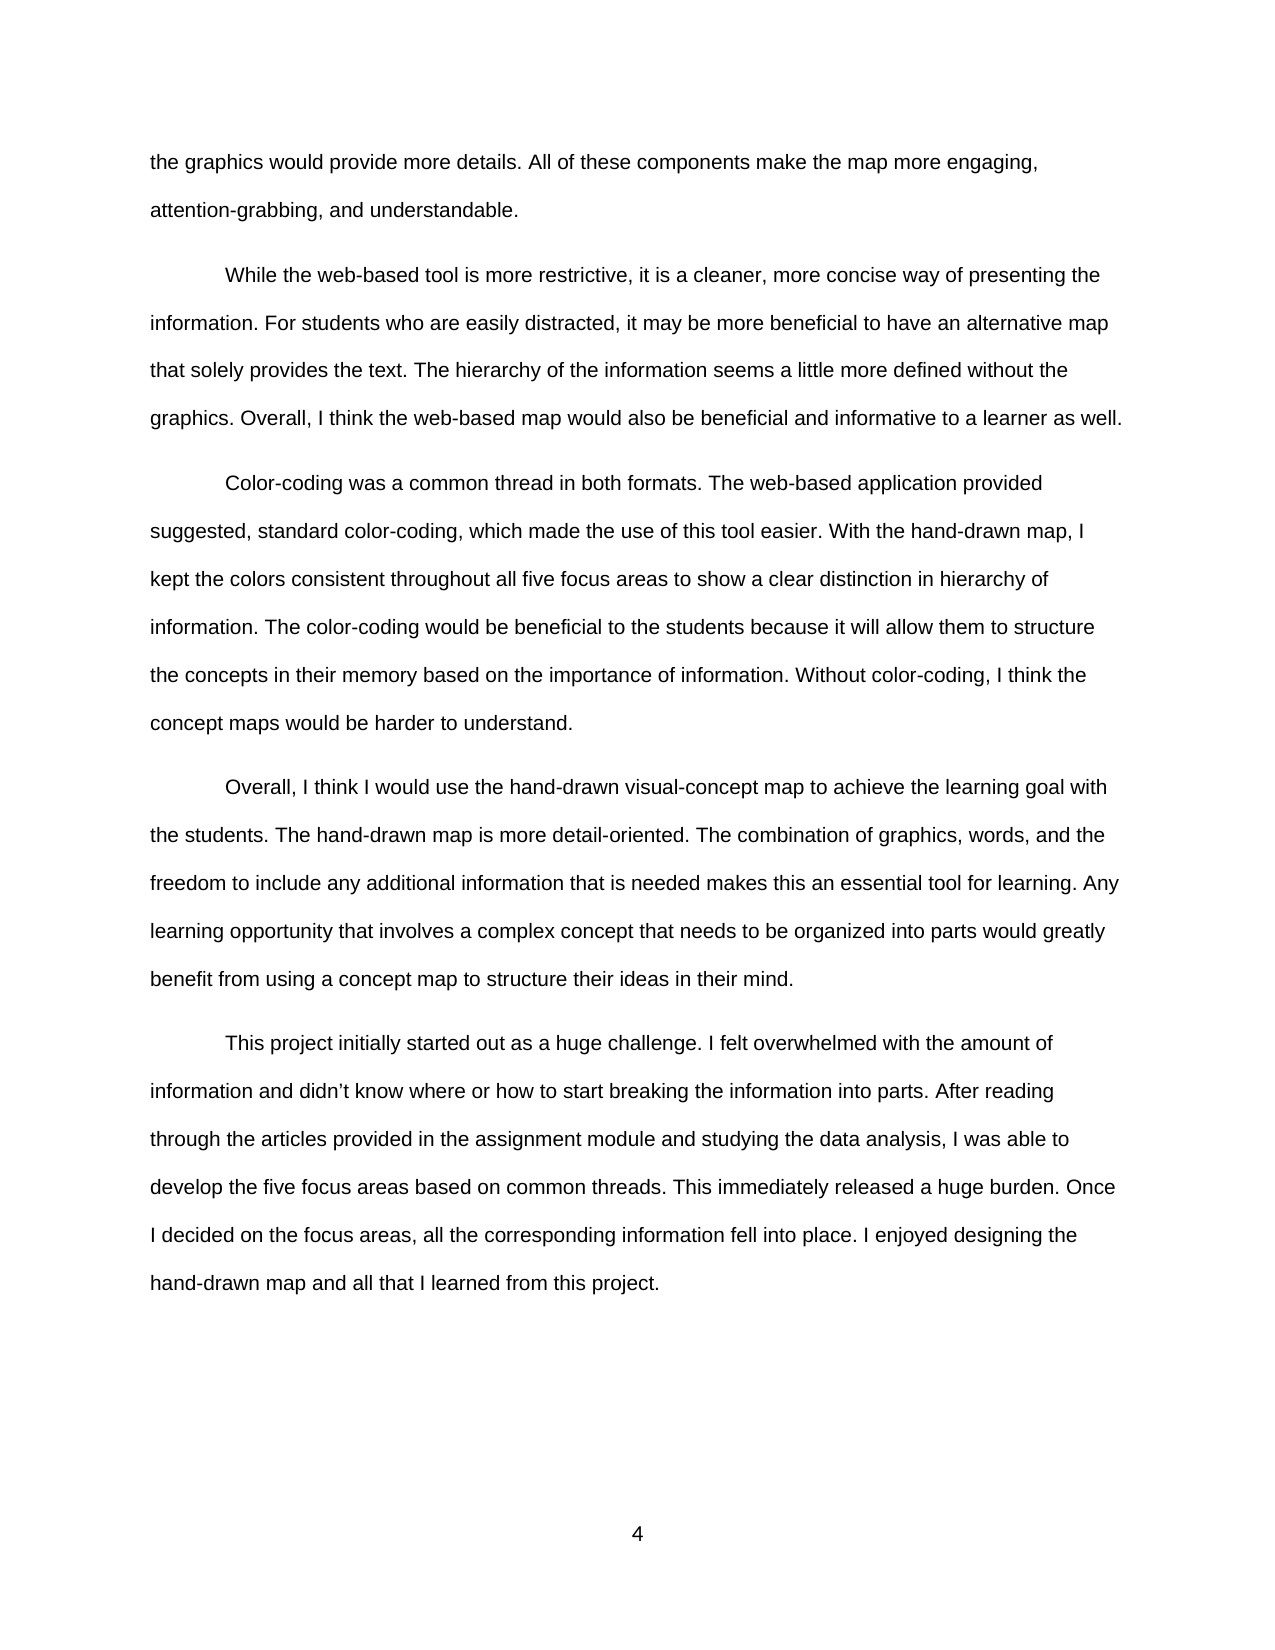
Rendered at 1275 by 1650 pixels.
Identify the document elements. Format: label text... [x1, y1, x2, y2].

text Overall, I think I would use the hand-drawn visual-concept map to achieve the learning goal with the students. The hand-drawn map is more detail-oriented. The combination of graphics, words, and the freedom to include any additional information that is needed makes this an essential tool for learning. Any learning opportunity that involves a complex concept that needs to be organized into parts would greatly benefit from using a concept map to structure their ideas in their mind. [150, 775, 1125, 991]
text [150, 150, 1125, 222]
text While the web-based tool is more restrictive, it is a cleaner, more concise way of presenting the information. For students who are easily distracted, it may be more beneficial to have an alternative map that solely provides the text. The hierarchy of the information seems a little more defined without the graphics. Overall, I think the web-based map would also be beneficial and informative to a learner as well. [150, 262, 1125, 430]
text This project initially started out as a huge challenge. I felt overwhelmed with the amount of information and didn’t know where or how to start breaking the information into parts. After reading through the articles provided in the assignment module and studying the data analysis, I was able to develop the five focus areas based on common threads. This immediately released a huge burden. Once I decided on the focus areas, all the corresponding information fell into place. I enjoyed designing the hand-drawn map and all that I learned from this project. [150, 1031, 1125, 1295]
text Color-coding was a common thread in both formats. The web-based application provided suggested, standard color-coding, which made the use of this tool easier. With the hand-drawn map, I kept the colors consistent throughout all five focus areas to show a clear distinction in hierarchy of information. The color-coding would be beneficial to the students because it will allow them to structure the concepts in their memory based on the importance of information. Without color-coding, I think the concept maps would be harder to understand. [150, 471, 1125, 734]
